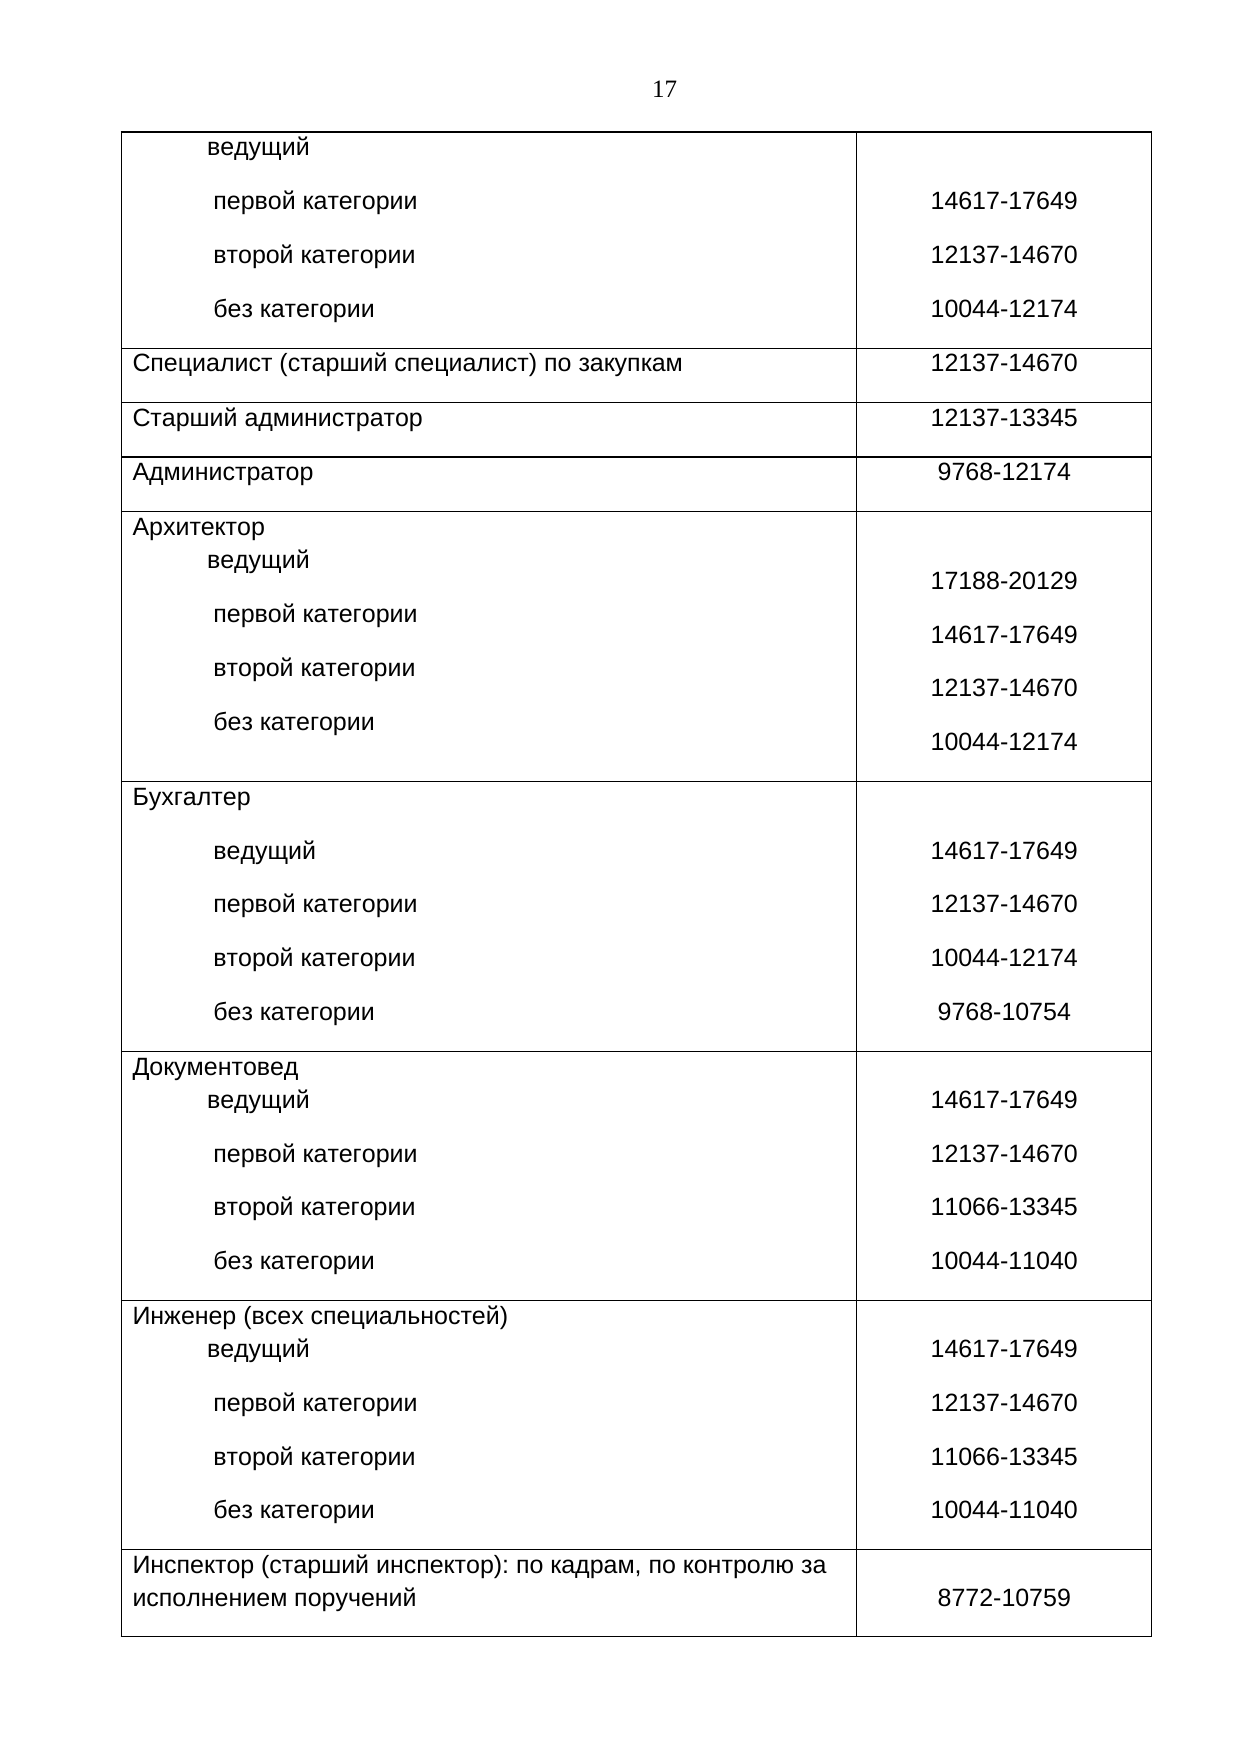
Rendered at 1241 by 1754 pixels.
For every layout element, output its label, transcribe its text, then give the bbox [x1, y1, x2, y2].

table_cell 17188-20129 14617-17649 12137-14670 10044-12174 [857, 512, 1151, 781]
table_cell 12137-13345 [857, 403, 1151, 456]
table_cell Специалист (старший специалист) по закупкам [122, 349, 856, 402]
table_cell 8772-10759 [857, 1550, 1151, 1636]
table_cell Бухгалтер ведущий первой категории второй категории без категории [122, 782, 856, 1051]
table_cell 14617-17649 12137-14670 10044-12174 9768-10754 [857, 782, 1151, 1051]
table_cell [122, 133, 856, 347]
table_cell 14617-17649 12137-14670 11066-13345 10044-11040 [857, 1052, 1151, 1300]
table_cell Инженер (всех специальностей) ведущий первой категории второй категории без категории [122, 1301, 856, 1549]
table_cell Старший администратор [122, 403, 856, 456]
table_cell 9768-12174 [857, 458, 1151, 511]
table_cell 12137-14670 [857, 349, 1151, 402]
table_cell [857, 133, 1151, 347]
table_cell Инспектор (старший инспектор): по кадрам, по контролю за исполнением поручений [122, 1550, 856, 1636]
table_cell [857, 1301, 1151, 1549]
table_cell Архитектор ведущий первой категории второй категории без категории [122, 512, 856, 781]
table_cell Документовед ведущий первой категории второй категории без категории [122, 1052, 856, 1300]
table_cell Администратор [122, 458, 856, 511]
